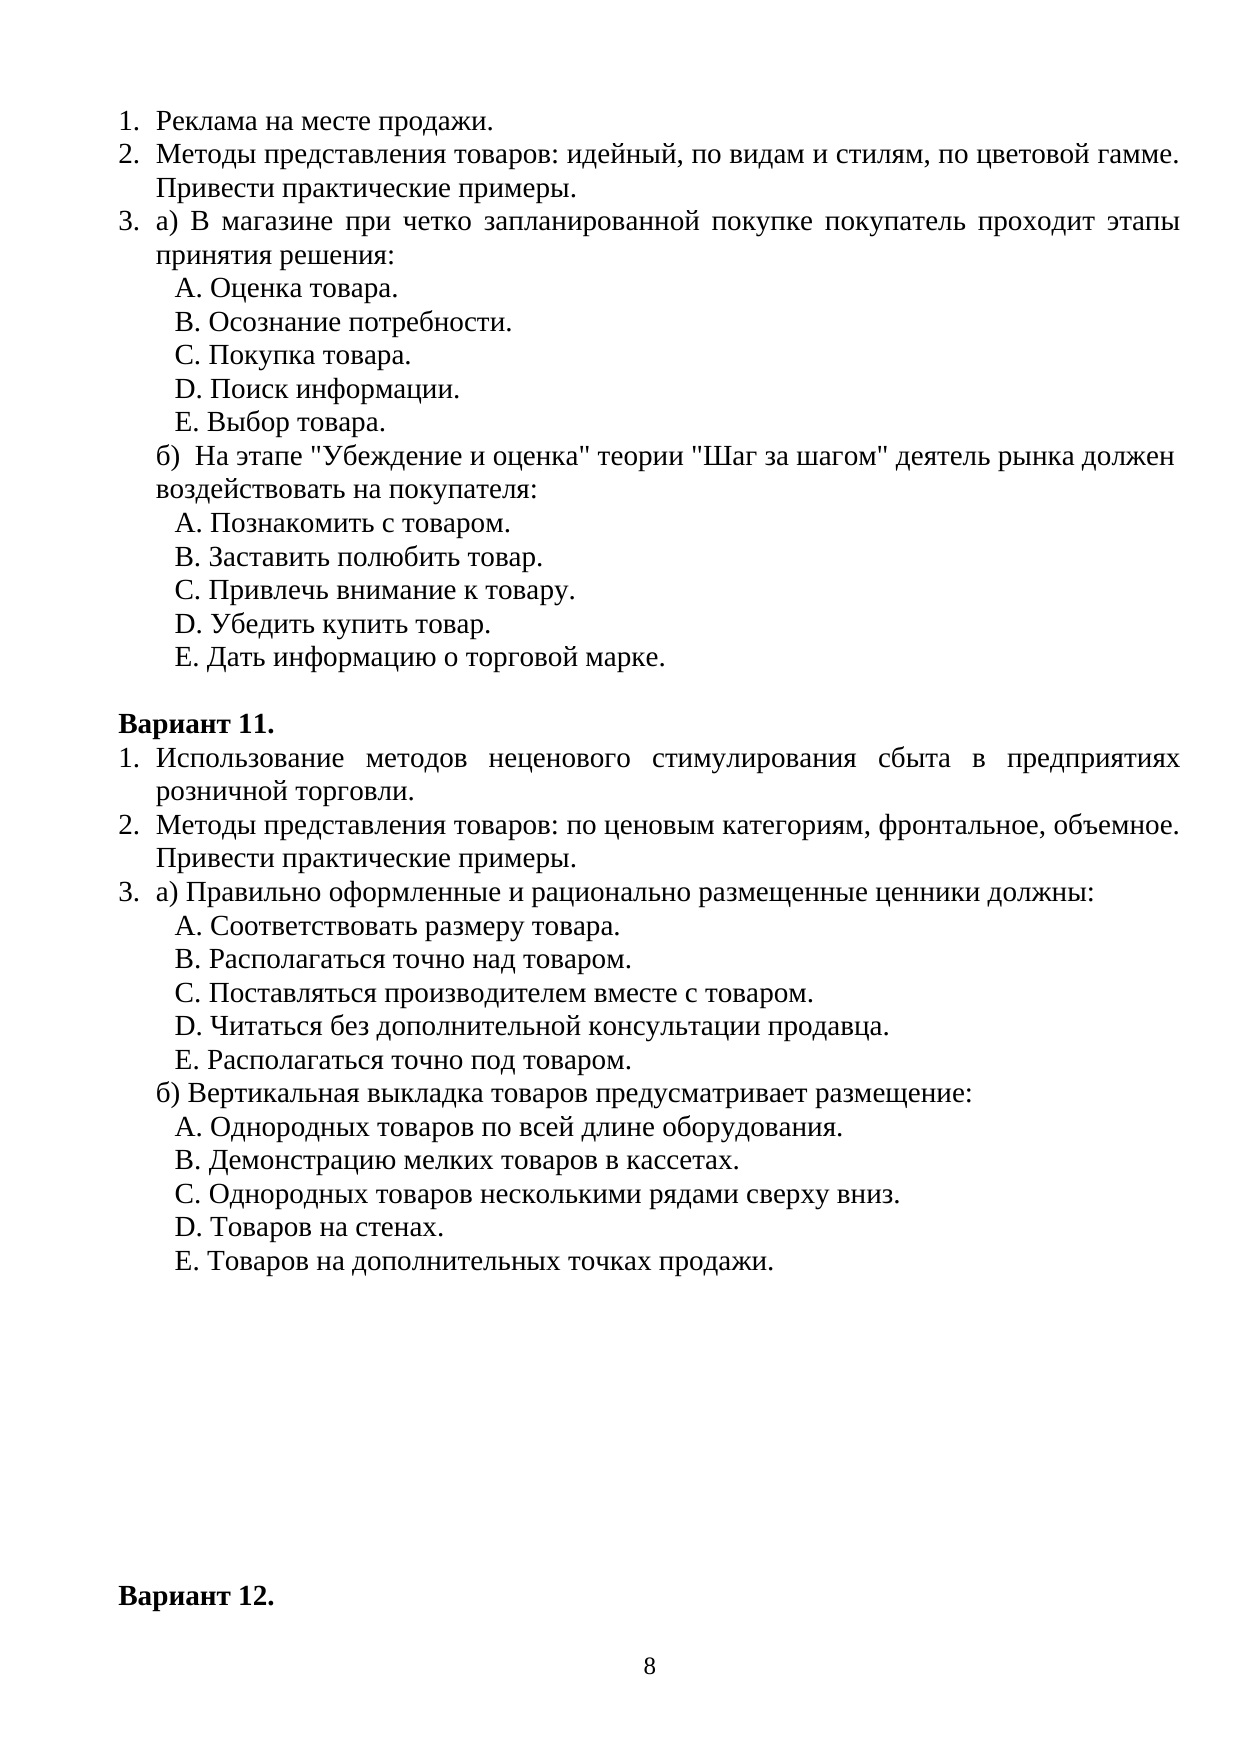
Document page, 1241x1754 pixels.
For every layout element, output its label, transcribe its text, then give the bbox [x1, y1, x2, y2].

text B. Располагаться точно над товаром. [118, 941, 1181, 975]
text A. Оценка товара. [118, 270, 1181, 304]
text E. Дать информацию о торговой марке. [156, 639, 1181, 673]
text D. Товаров на стенах. [118, 1209, 1181, 1243]
list Реклама на месте продажи. [118, 103, 1181, 136]
text B. Демонстрацию мелких товаров в кассетах. [118, 1142, 1181, 1176]
text C. Поставляться производителем вместе с товаром. [118, 975, 1181, 1008]
text D. Поиск информации. [118, 371, 1181, 404]
text E. Выбор товара. [118, 404, 1181, 438]
text B. Заставить полюбить товар. [156, 539, 1181, 572]
text E. Товаров на дополнительных точках продажи. [118, 1243, 1181, 1277]
text B. Осознание потребности. [118, 304, 1181, 337]
text б) Вертикальная выкладка товаров предусматривает размещение: [118, 1075, 1181, 1109]
text A. Однородных товаров по всей длине оборудования. [118, 1109, 1181, 1142]
text A. Познакомить с товаром. [156, 505, 1181, 539]
text D. Читаться без дополнительной консультации продавца. [118, 1008, 1181, 1042]
text C. Привлечь внимание к товару. [156, 572, 1181, 606]
list Использование методов неценового стимулирования сбыта в предприятиях розничной торговли. [118, 740, 1181, 807]
text C. Однородных товаров несколькими рядами сверху вниз. [118, 1176, 1181, 1209]
list а) В магазине при четко запланированной покупке покупатель проходит этапы принятия решения: [118, 203, 1181, 270]
text б) На этапе "Убеждение и оценка" теории "Шаг за шагом" деятель рынка должен воздействовать на покупателя: [156, 438, 1181, 505]
list Методы представления товаров: по ценовым категориям, фронтальное, объемное. Привести практические примеры. [118, 807, 1181, 874]
text Вариант 11. [118, 706, 1181, 740]
text A. Соответствовать размеру товара. [118, 908, 1181, 941]
list а) Правильно оформленные и рационально размещенные ценники должны: [118, 874, 1181, 908]
text C. Покупка товара. [118, 337, 1181, 371]
list Методы представления товаров: идейный, по видам и стилям, по цветовой гамме. Привести практические примеры. [118, 136, 1181, 203]
text Вариант 12. [118, 1578, 1181, 1612]
text D. Убедить купить товар. [156, 606, 1181, 639]
text E. Располагаться точно под товаром. [118, 1042, 1181, 1075]
